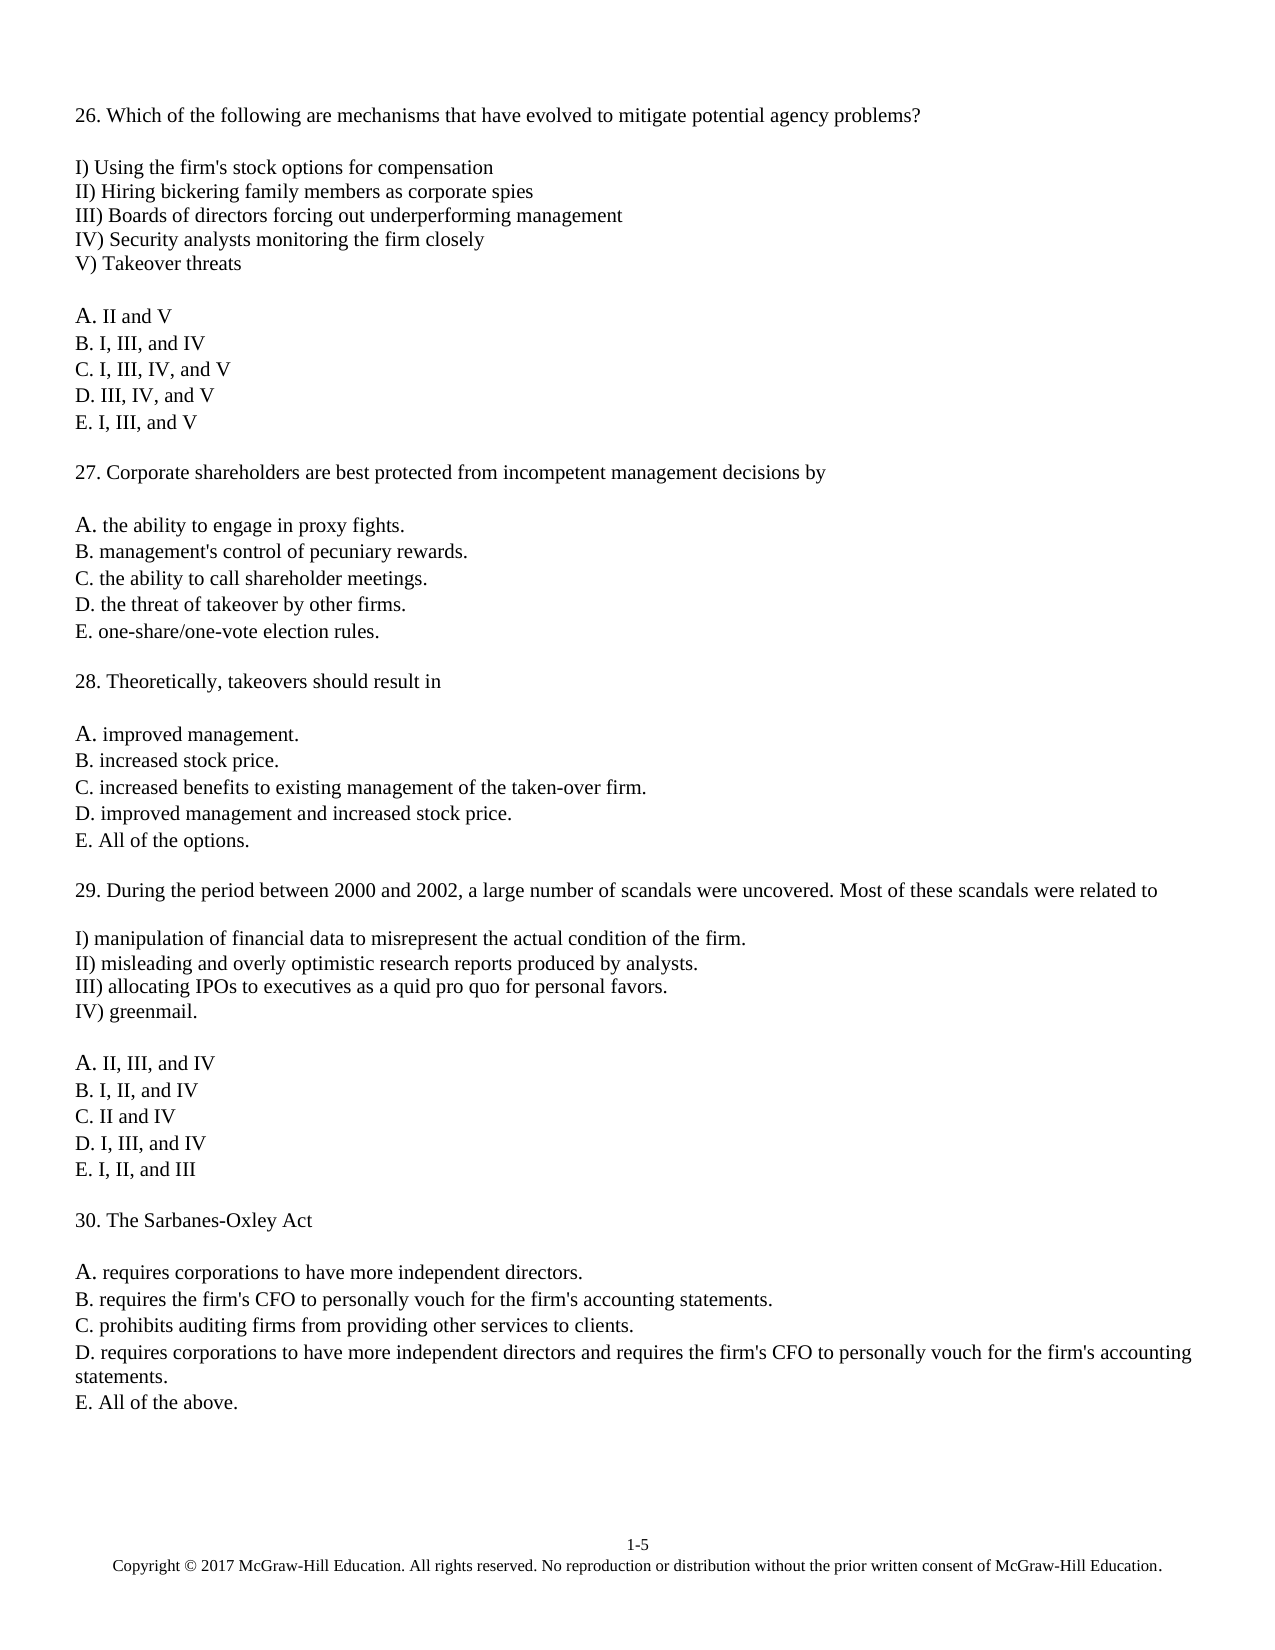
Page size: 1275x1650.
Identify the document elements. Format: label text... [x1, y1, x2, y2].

text V) Takeover threats [75, 251, 1200, 275]
text C. II and IV [75, 1104, 1200, 1128]
text B. I, III, and IV [75, 331, 1200, 354]
text IV) Security analysts monitoring the firm closely [75, 227, 1200, 251]
text A. II and V [75, 302, 1200, 328]
text 27. Corporate shareholders are best protected from incompetent management decisions by [75, 460, 1200, 484]
text 26. Which of the following are mechanisms that have evolved to mitigate potential agency problems? [75, 103, 1200, 127]
text II) Hiring bickering family members as corporate spies [75, 179, 1200, 203]
text A. improved management. [75, 720, 1200, 746]
text A. requires corporations to have more independent directors. [75, 1258, 1200, 1284]
text E. one-share/one-vote election rules. [75, 619, 1200, 643]
text E. I, II, and III [75, 1157, 1200, 1181]
text I) manipulation of financial data to misrepresent the actual condition of the firm. II) misleading and overly optimistic research reports produced by analysts. III) allocating IPOs to executives as a quid pro quo for personal favors. IV) greenmail. [75, 926, 1200, 1023]
text C. I, III, IV, and V [75, 357, 1200, 381]
text I) Using the firm's stock options for compensation [75, 155, 1200, 179]
text D. improved management and increased stock price. [75, 801, 1200, 825]
text 29. During the period between 2000 and 2002, a large number of scandals were uncovered. Most of these scandals were related to [75, 878, 1200, 902]
text E. All of the options. [75, 828, 1200, 852]
text B. management's control of pecuniary rewards. [75, 539, 1200, 563]
text D. requires corporations to have more independent directors and requires the firm's CFO to personally vouch for the firm's accounting statements. [75, 1339, 1200, 1388]
text E. All of the above. [75, 1390, 1200, 1414]
text E. I, III, and V [75, 410, 1200, 434]
text 30. The Sarbanes-Oxley Act [75, 1207, 1200, 1232]
text A. the ability to engage in proxy fights. [75, 511, 1200, 537]
text 28. Theoretically, takeovers should result in [75, 669, 1200, 693]
text A. II, III, and IV [75, 1049, 1200, 1075]
text C. increased benefits to existing management of the taken-over firm. [75, 775, 1200, 799]
text D. III, IV, and V [75, 383, 1200, 407]
text B. increased stock price. [75, 748, 1200, 772]
text B. I, II, and IV [75, 1078, 1200, 1102]
text C. the ability to call shareholder meetings. [75, 566, 1200, 590]
text C. prohibits auditing firms from providing other services to clients. [75, 1313, 1200, 1337]
text D. I, III, and IV [75, 1131, 1200, 1155]
text D. the threat of takeover by other firms. [75, 592, 1200, 616]
text III) Boards of directors forcing out underperforming management [75, 203, 1200, 227]
text B. requires the firm's CFO to personally vouch for the firm's accounting statements. [75, 1287, 1200, 1311]
